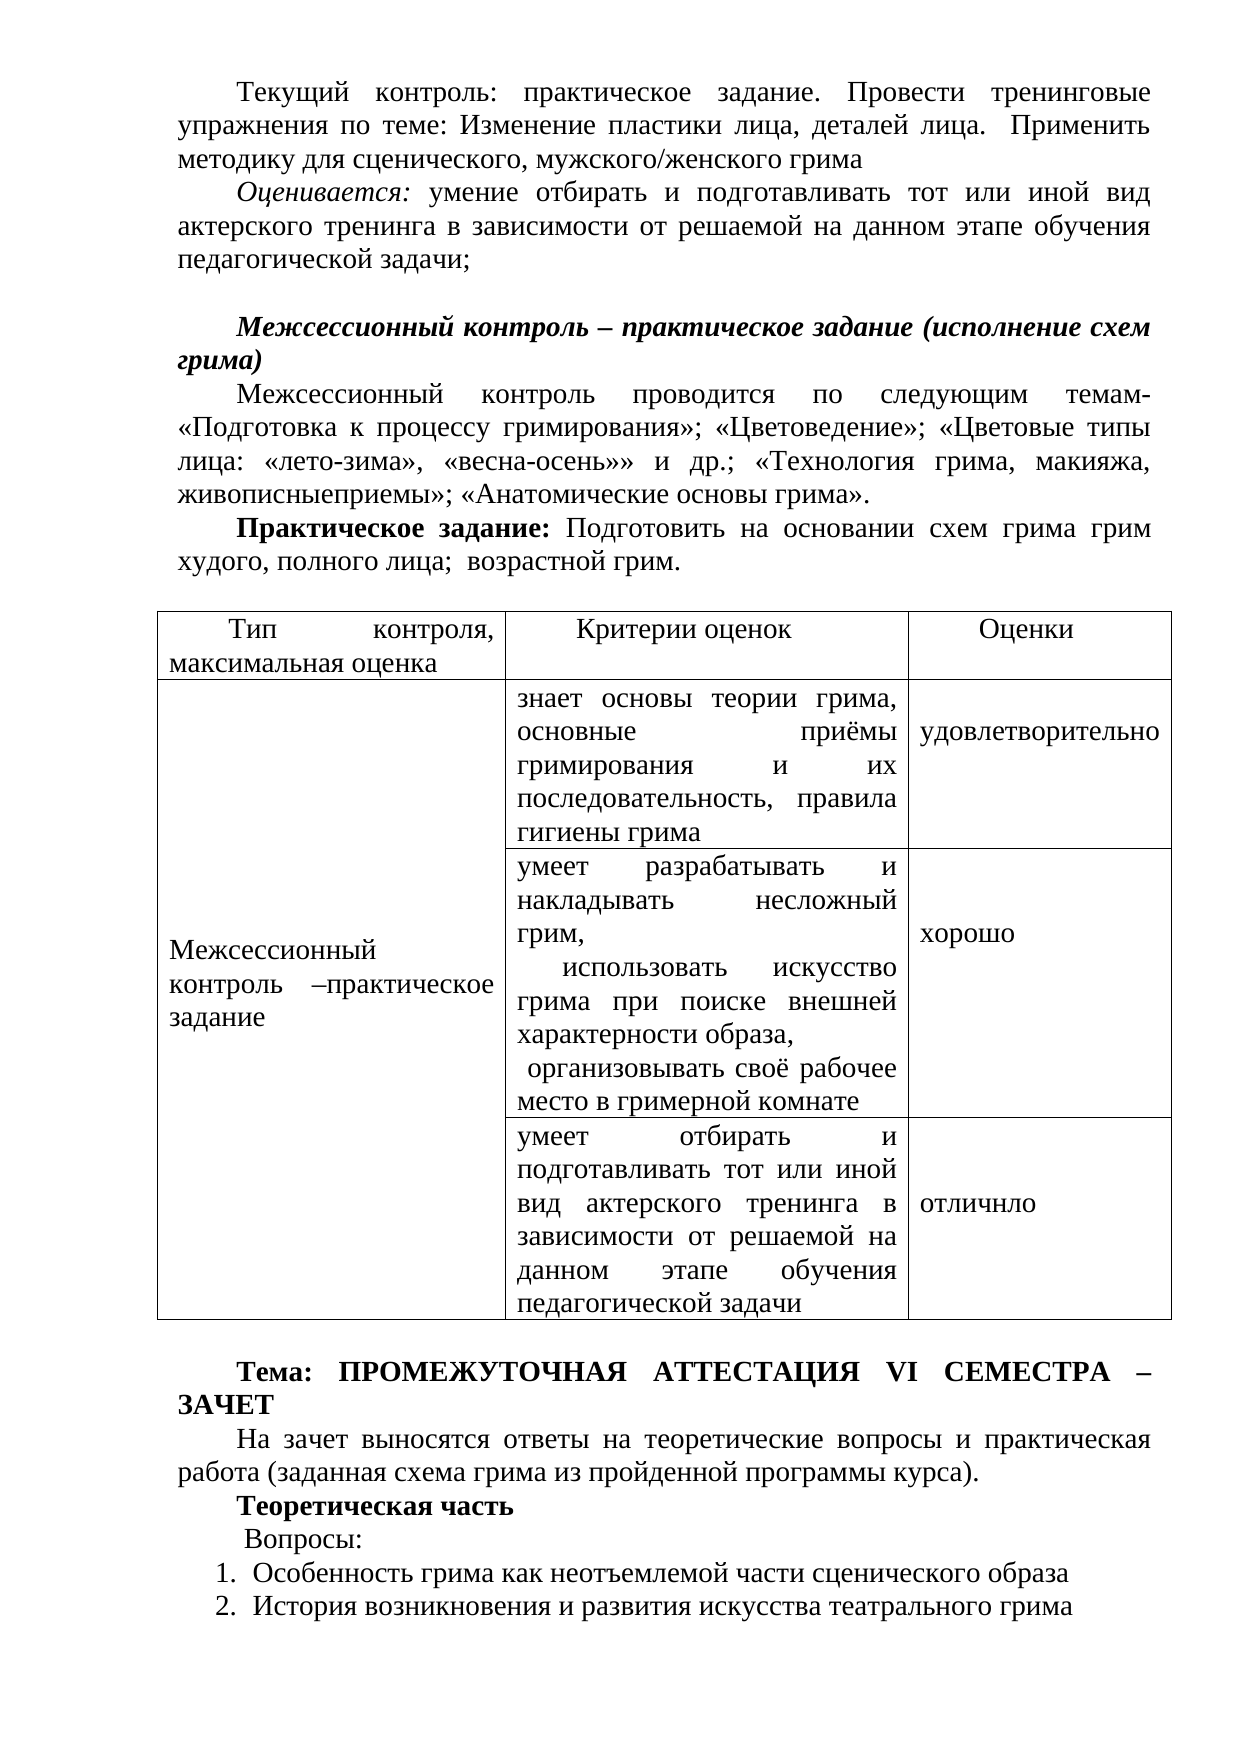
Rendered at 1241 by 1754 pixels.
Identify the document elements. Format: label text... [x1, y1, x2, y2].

text Межсессионный контроль – практическое задание (исполнение схем грима) [177, 309, 1152, 376]
table_cell удовлетворительно [909, 680, 1171, 847]
text Межсессионный контроль проводится по следующим темам- «Подготовка к процессу гримирования»; «Цветоведение»; «Цветовые типы лица: «лето-зима», «весна-осень»» и др.; «Технология грима, макияжа, живописныеприемы»; «Анатомические основы грима». [177, 376, 1152, 510]
text Оценивается: умение отбирать и подготавливать тот или иной вид актерского тренинга в зависимости от решаемой на данном этапе обучения педагогической задачи; [177, 174, 1152, 275]
text Текущий контроль: практическое задание. Провести тренинговые упражнения по теме: Изменение пластики лица, деталей лица. Применить методику для сценического, мужского/женского грима [177, 74, 1152, 174]
table_header Оценки [909, 612, 1171, 679]
table_cell умеет отбирать и подготавливать тот или иной вид актерского тренинга в зависимости от решаемой на данном этапе обучения педагогической задачи [506, 1118, 908, 1319]
table_cell знает основы теории грима, основные приёмы гримирования и их последовательность, правила гигиены грима [506, 680, 908, 847]
table_header Критерии оценок [506, 612, 908, 679]
table_header Тип контроля, максимальная оценка [158, 612, 505, 679]
text Тема: ПРОМЕЖУТОЧНАЯ АТТЕСТАЦИЯ VI СЕМЕСТРА –ЗАЧЕТ [177, 1354, 1152, 1421]
text На зачет выносятся ответы на теоретические вопросы и практическая работа (заданная схема грима из пройденной программы курса). [177, 1421, 1152, 1488]
text Практическое задание: Подготовить на основании схем грима грим худого, полного лица; возрастной грим. [177, 510, 1152, 577]
list История возникновения и развития искусства театрального грима [215, 1588, 1152, 1622]
table_cell Межсессионный контроль –практическое задание [158, 680, 505, 1319]
table_cell умеет разрабатывать и накладывать несложный грим, использовать искусство грима при поиске внешней характерности образа, организовывать своё рабочее место в гримерной комнате [506, 849, 908, 1117]
table_cell отличнло [909, 1118, 1171, 1319]
list Особенность грима как неотъемлемой части сценического образа [215, 1555, 1152, 1588]
text Теоретическая часть [177, 1488, 1152, 1521]
text Вопросы: [177, 1521, 1152, 1555]
table_cell хорошо [909, 849, 1171, 1117]
